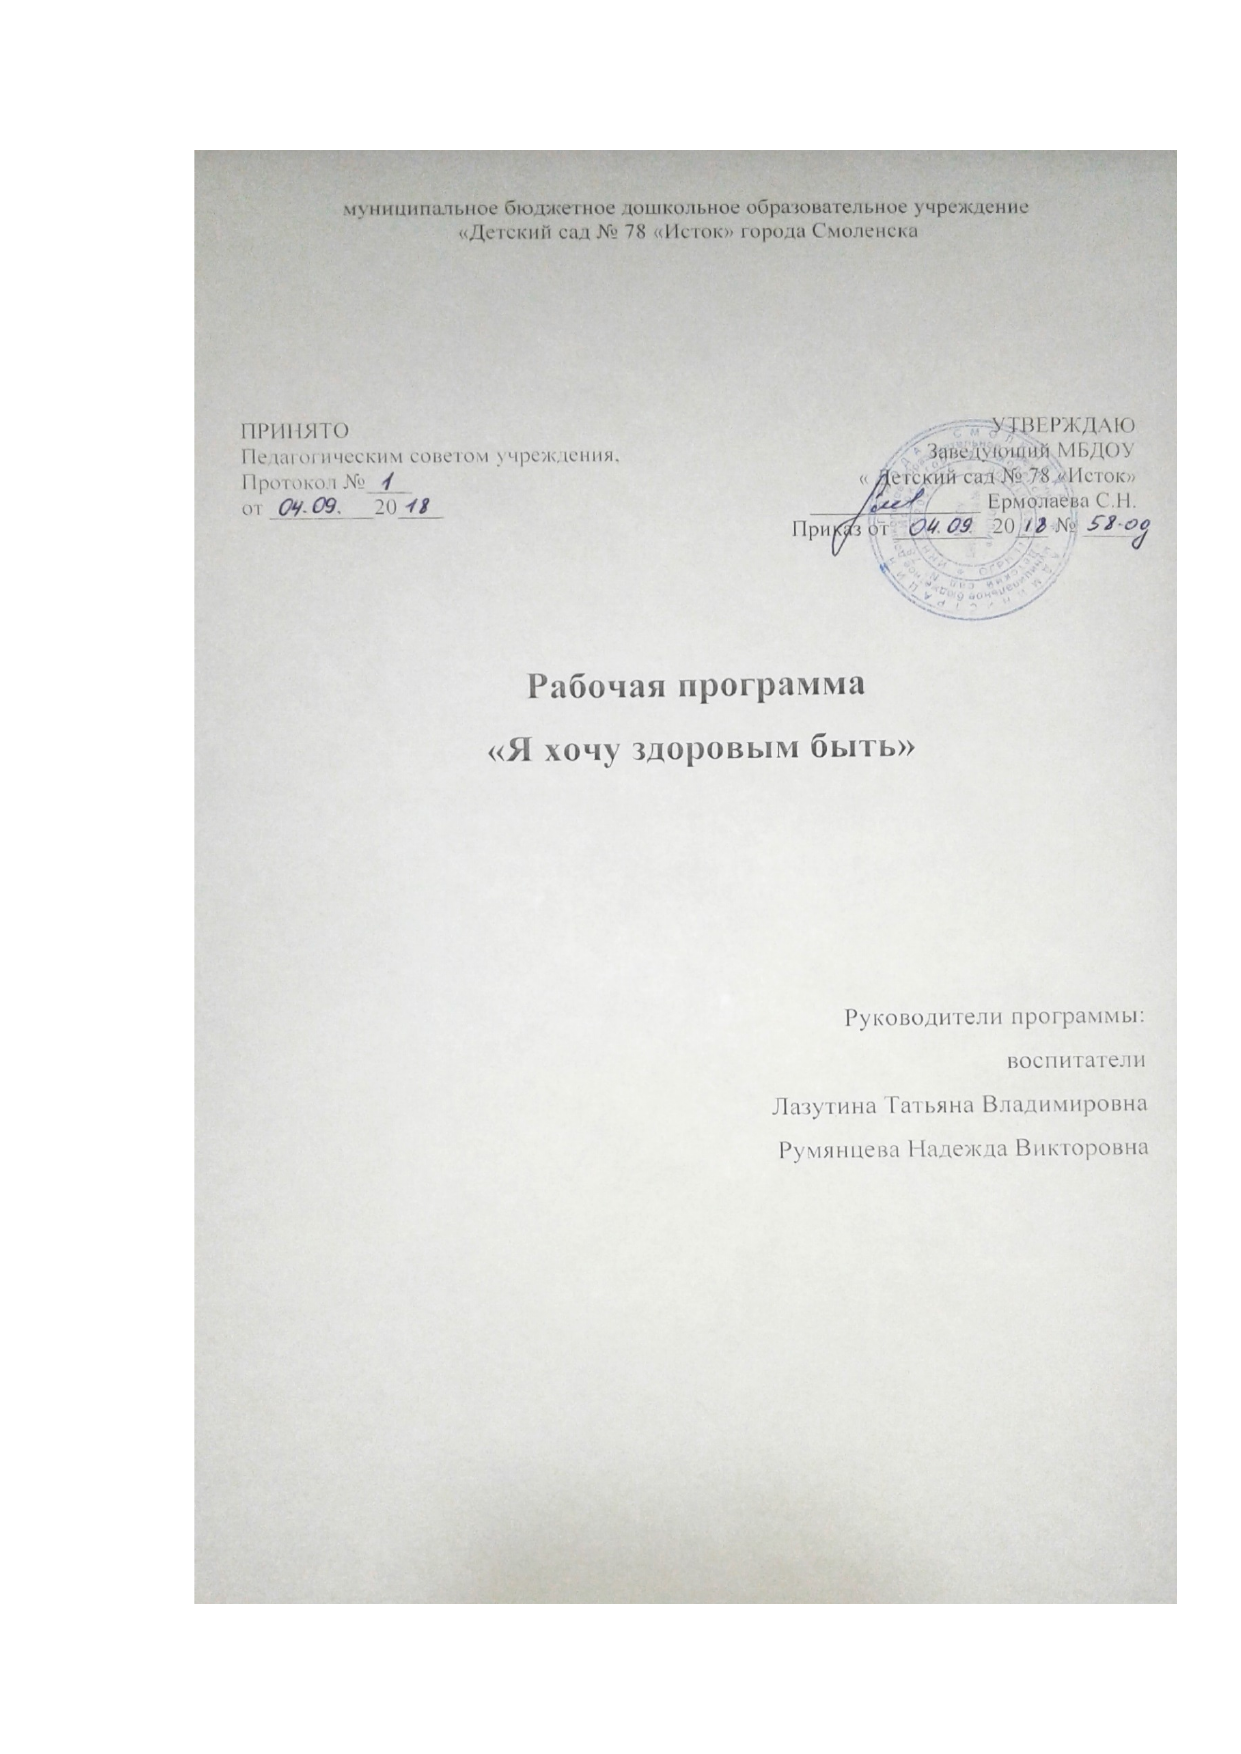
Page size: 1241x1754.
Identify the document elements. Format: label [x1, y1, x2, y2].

picture [194, 150, 1177, 1604]
